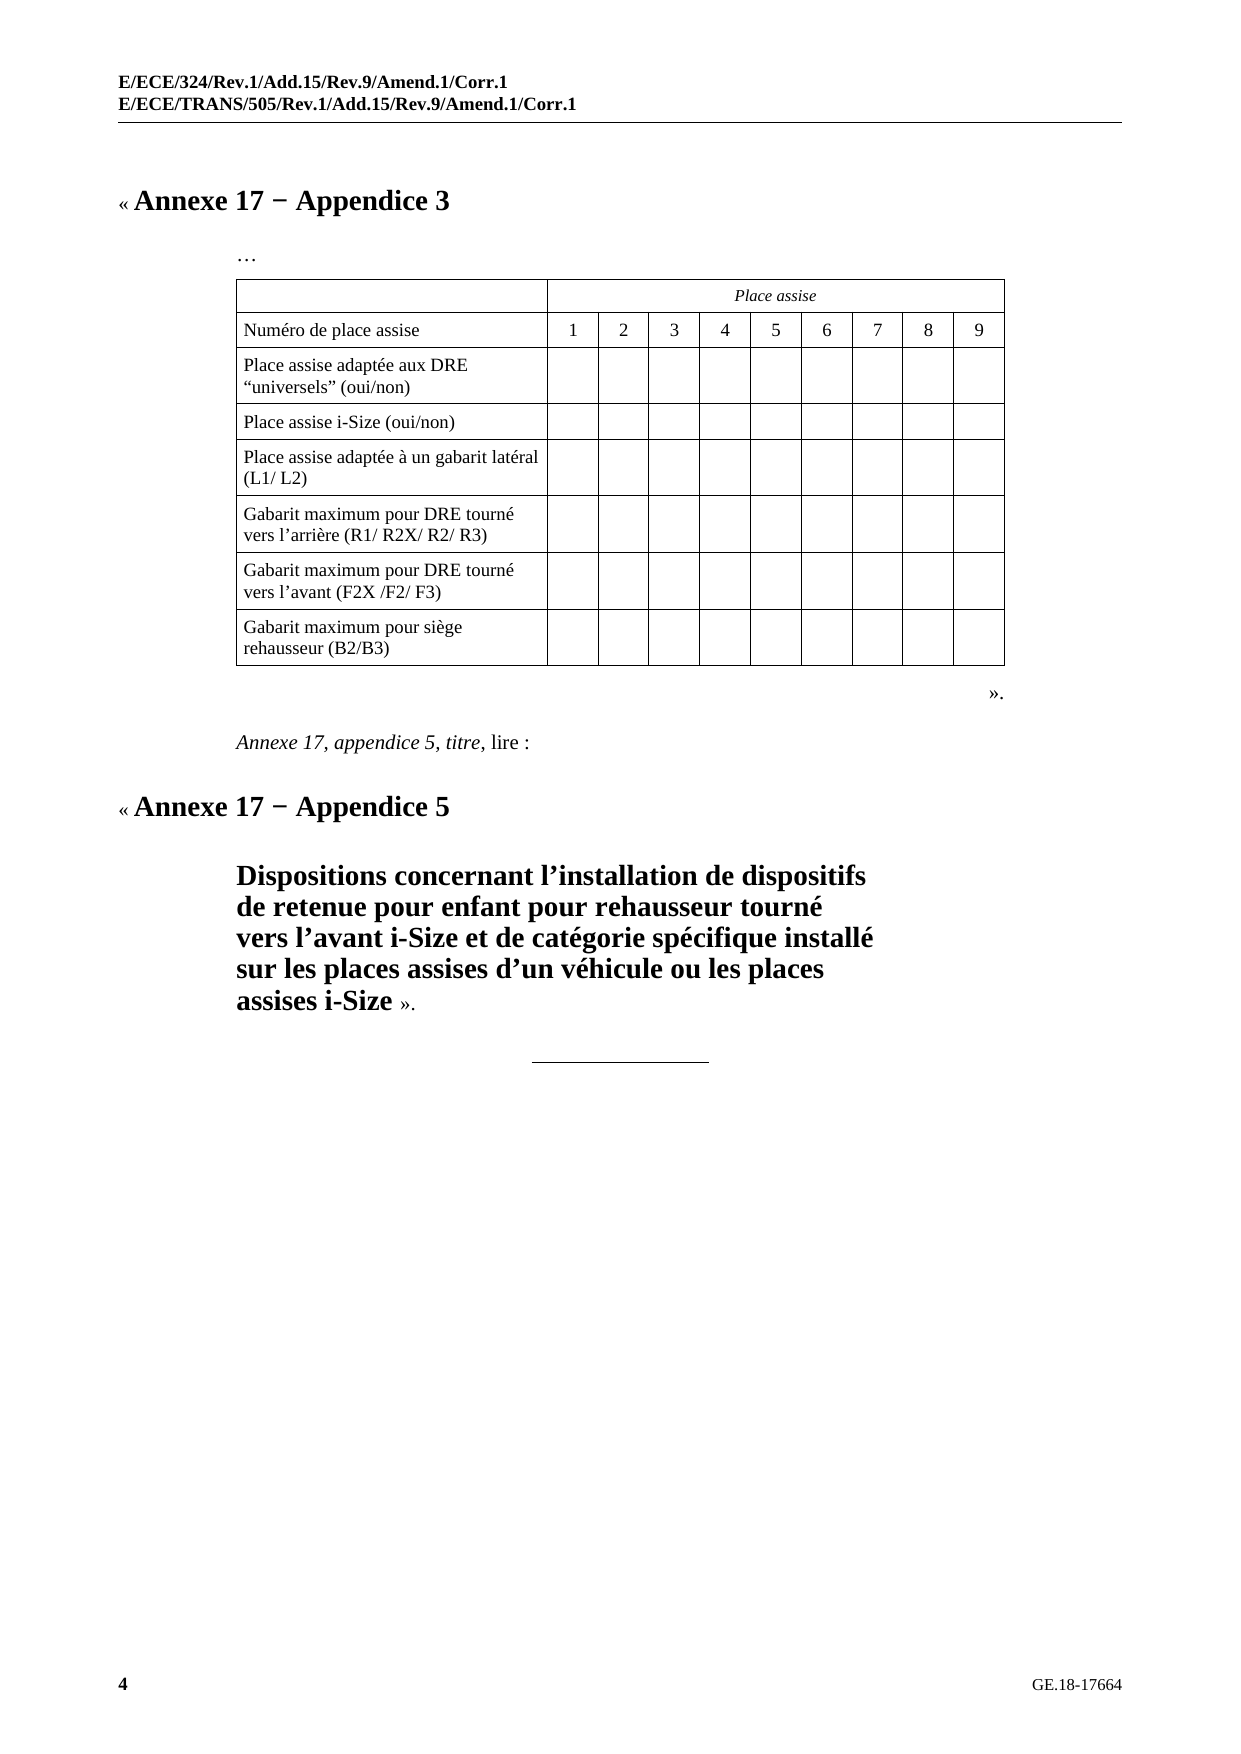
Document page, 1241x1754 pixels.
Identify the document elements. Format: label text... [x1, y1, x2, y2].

table_cell [751, 440, 801, 495]
text … [236, 241, 1004, 266]
table_cell Place assise i-Size (oui/non) [237, 404, 547, 438]
table_cell [700, 496, 750, 552]
table_cell [954, 440, 1004, 495]
table_cell 8 [903, 313, 953, 347]
table_cell [700, 553, 750, 608]
table_cell [700, 440, 750, 495]
table_cell [853, 553, 902, 608]
table_cell [903, 404, 953, 438]
table_cell [853, 610, 902, 665]
text ». [236, 679, 1004, 704]
table_cell [802, 404, 852, 438]
table_cell [802, 553, 852, 608]
table_cell [751, 610, 801, 665]
table_cell Numéro de place assise [237, 313, 547, 347]
table_cell [903, 440, 953, 495]
table_cell [599, 496, 648, 552]
table_cell [751, 348, 801, 403]
table_cell [751, 404, 801, 438]
text Annexe 17, appendice 5, titre, lire : [236, 729, 1004, 754]
text « Annexe 17 − Appendice 3 [118, 185, 1004, 216]
table_cell [802, 348, 852, 403]
table_header [237, 280, 547, 312]
table_cell 7 [853, 313, 902, 347]
table_cell [903, 610, 953, 665]
table_cell [853, 348, 902, 403]
table_cell [599, 404, 648, 438]
table_cell [853, 496, 902, 552]
table_cell 3 [649, 313, 699, 347]
table_cell [649, 348, 699, 403]
text « Annexe 17 − Appendice 5 [118, 791, 1004, 822]
table_cell [853, 440, 902, 495]
table_cell [599, 440, 648, 495]
table_cell Gabarit maximum pour DRE tourné vers l’arrière (R1/ R2X/ R2/ R3) [237, 496, 547, 552]
table_cell [802, 610, 852, 665]
table_cell [751, 496, 801, 552]
table_cell [700, 404, 750, 438]
table_cell [954, 496, 1004, 552]
table_cell [548, 404, 598, 438]
table_cell 9 [954, 313, 1004, 347]
table_cell [903, 553, 953, 608]
table_cell Gabarit maximum pour siège rehausseur (B2/B3) [237, 610, 547, 665]
table_cell [599, 553, 648, 608]
table_cell [751, 553, 801, 608]
table_cell [954, 610, 1004, 665]
table_cell 5 [751, 313, 801, 347]
table_cell [903, 496, 953, 552]
table_cell [649, 610, 699, 665]
table_cell [853, 404, 902, 438]
table_header Place assise [548, 280, 1004, 312]
table_cell [548, 553, 598, 608]
table_cell [700, 610, 750, 665]
table_cell [954, 553, 1004, 608]
table_cell [903, 348, 953, 403]
text Dispositions concernant l’installation de dispositifs de retenue pour enfant pour rehausseur tourné vers l’avant i-Size et de catégorie spécifique installé sur les places assises d’un véhicule ou les places assises i-Size ». [118, 860, 1004, 1016]
table_cell 2 [599, 313, 648, 347]
table_cell 1 [548, 313, 598, 347]
table_cell [649, 440, 699, 495]
table_cell [548, 348, 598, 403]
table_cell [700, 348, 750, 403]
table_cell [649, 553, 699, 608]
table_cell [548, 610, 598, 665]
table_cell [548, 496, 598, 552]
table_cell 4 [700, 313, 750, 347]
table_cell 6 [802, 313, 852, 347]
table_cell Gabarit maximum pour DRE tourné vers l’avant (F2X /F2/ F3) [237, 553, 547, 608]
table_cell [649, 496, 699, 552]
table_cell [548, 440, 598, 495]
table_cell [599, 348, 648, 403]
table_cell [649, 404, 699, 438]
table_cell [954, 404, 1004, 438]
table_cell Place assise adaptée à un gabarit latéral (L1/ L2) [237, 440, 547, 495]
table_cell [599, 610, 648, 665]
table_cell [954, 348, 1004, 403]
table_cell Place assise adaptée aux DRE “universels” (oui/non) [237, 348, 547, 403]
table_cell [802, 440, 852, 495]
table_cell [802, 496, 852, 552]
